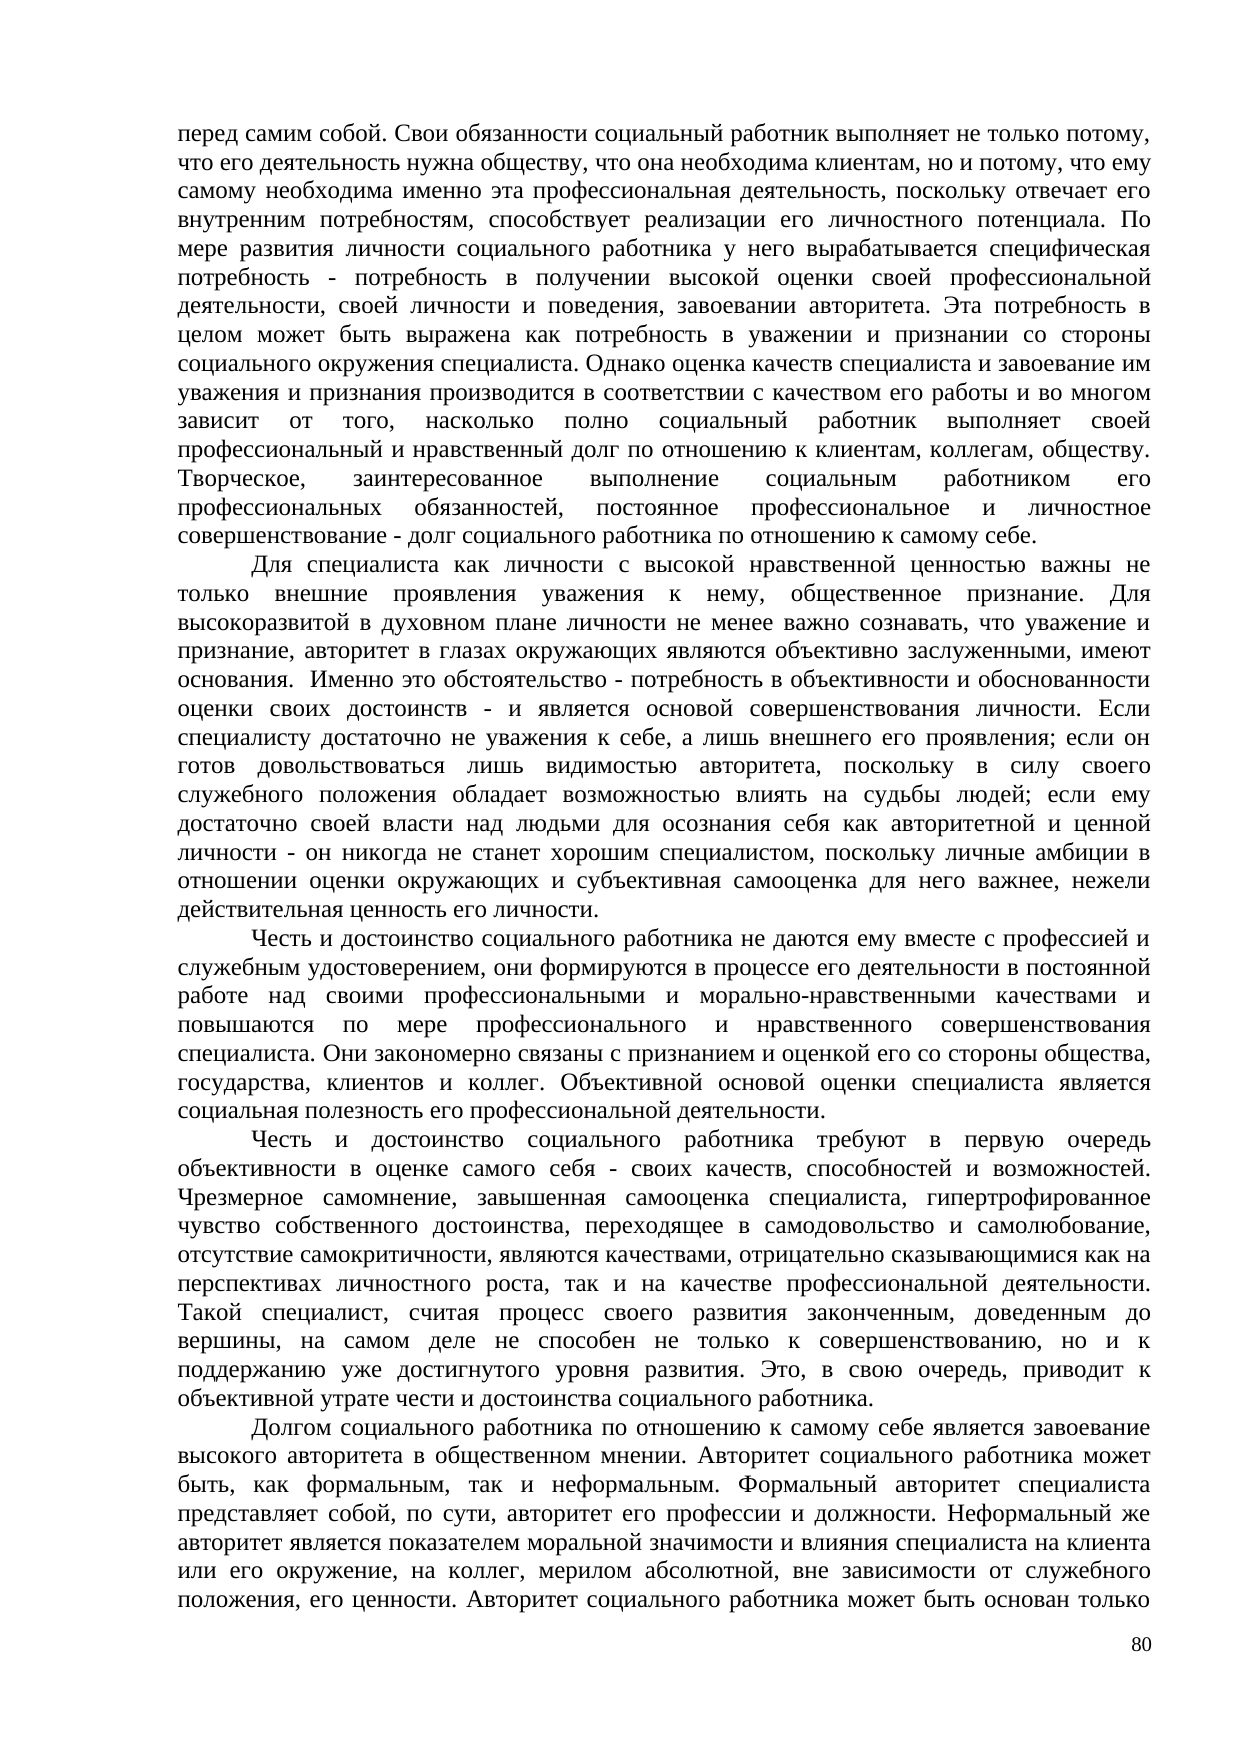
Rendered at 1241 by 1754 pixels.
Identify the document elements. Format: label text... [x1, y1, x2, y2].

text Честь и достоинство социального работника не даются ему вместе с профессией и служебным удостоверением, они формируются в процессе его деятельности в постоянной работе над своими профессиональными и морально-нравственными качествами и повышаются по мере профессионального и нравственного совершенствования специалиста. Они закономерно связаны с признанием и оценкой его со стороны общества, государства, клиентов и коллег. Объективной основой оценки специалиста является социальная полезность его профессиональной деятельности. [177, 923, 1152, 1124]
text Честь и достоинство социального работника требуют в первую очередь объективности в оценке самого себя - своих качеств, способностей и возможностей. Чрезмерное самомнение, завышенная самооценка специалиста, гипертрофированное чувство собственного достоинства, переходящее в самодовольство и самолюбование, отсутствие самокритичности, являются качествами, отрицательно сказывающимися как на перспективах личностного роста, так и на качестве профессиональной деятельности. Такой специалист, считая процесс своего развития законченным, доведенным до вершины, на самом деле не способен не только к совершенствованию, но и к поддержанию уже достигнутого уровня развития. Это, в свою очередь, приводит к объективной утрате чести и достоинства социального работника. [177, 1124, 1152, 1412]
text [177, 118, 1152, 549]
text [177, 1412, 1152, 1613]
text Для специалиста как личности с высокой нравственной ценностью важны не только внешние проявления уважения к нему, общественное признание. Для высокоразвитой в духовном плане личности не менее важно сознавать, что уважение и признание, авторитет в глазах окружающих являются объективно заслуженными, имеют основания. Именно это обстоятельство - потребность в объективности и обоснованности оценки своих достоинств - и является основой совершенствования личности. Если специалисту достаточно не уважения к себе, а лишь внешнего его проявления; если он готов довольствоваться лишь видимостью авторитета, поскольку в силу своего служебного положения обладает возможностью влиять на судьбы людей; если ему достаточно своей власти над людьми для осознания себя как авторитетной и ценной личности - он никогда не станет хорошим специалистом, поскольку личные амбиции в отношении оценки окружающих и субъективная самооценка для него важнее, нежели действительная ценность его личности. [177, 549, 1152, 923]
